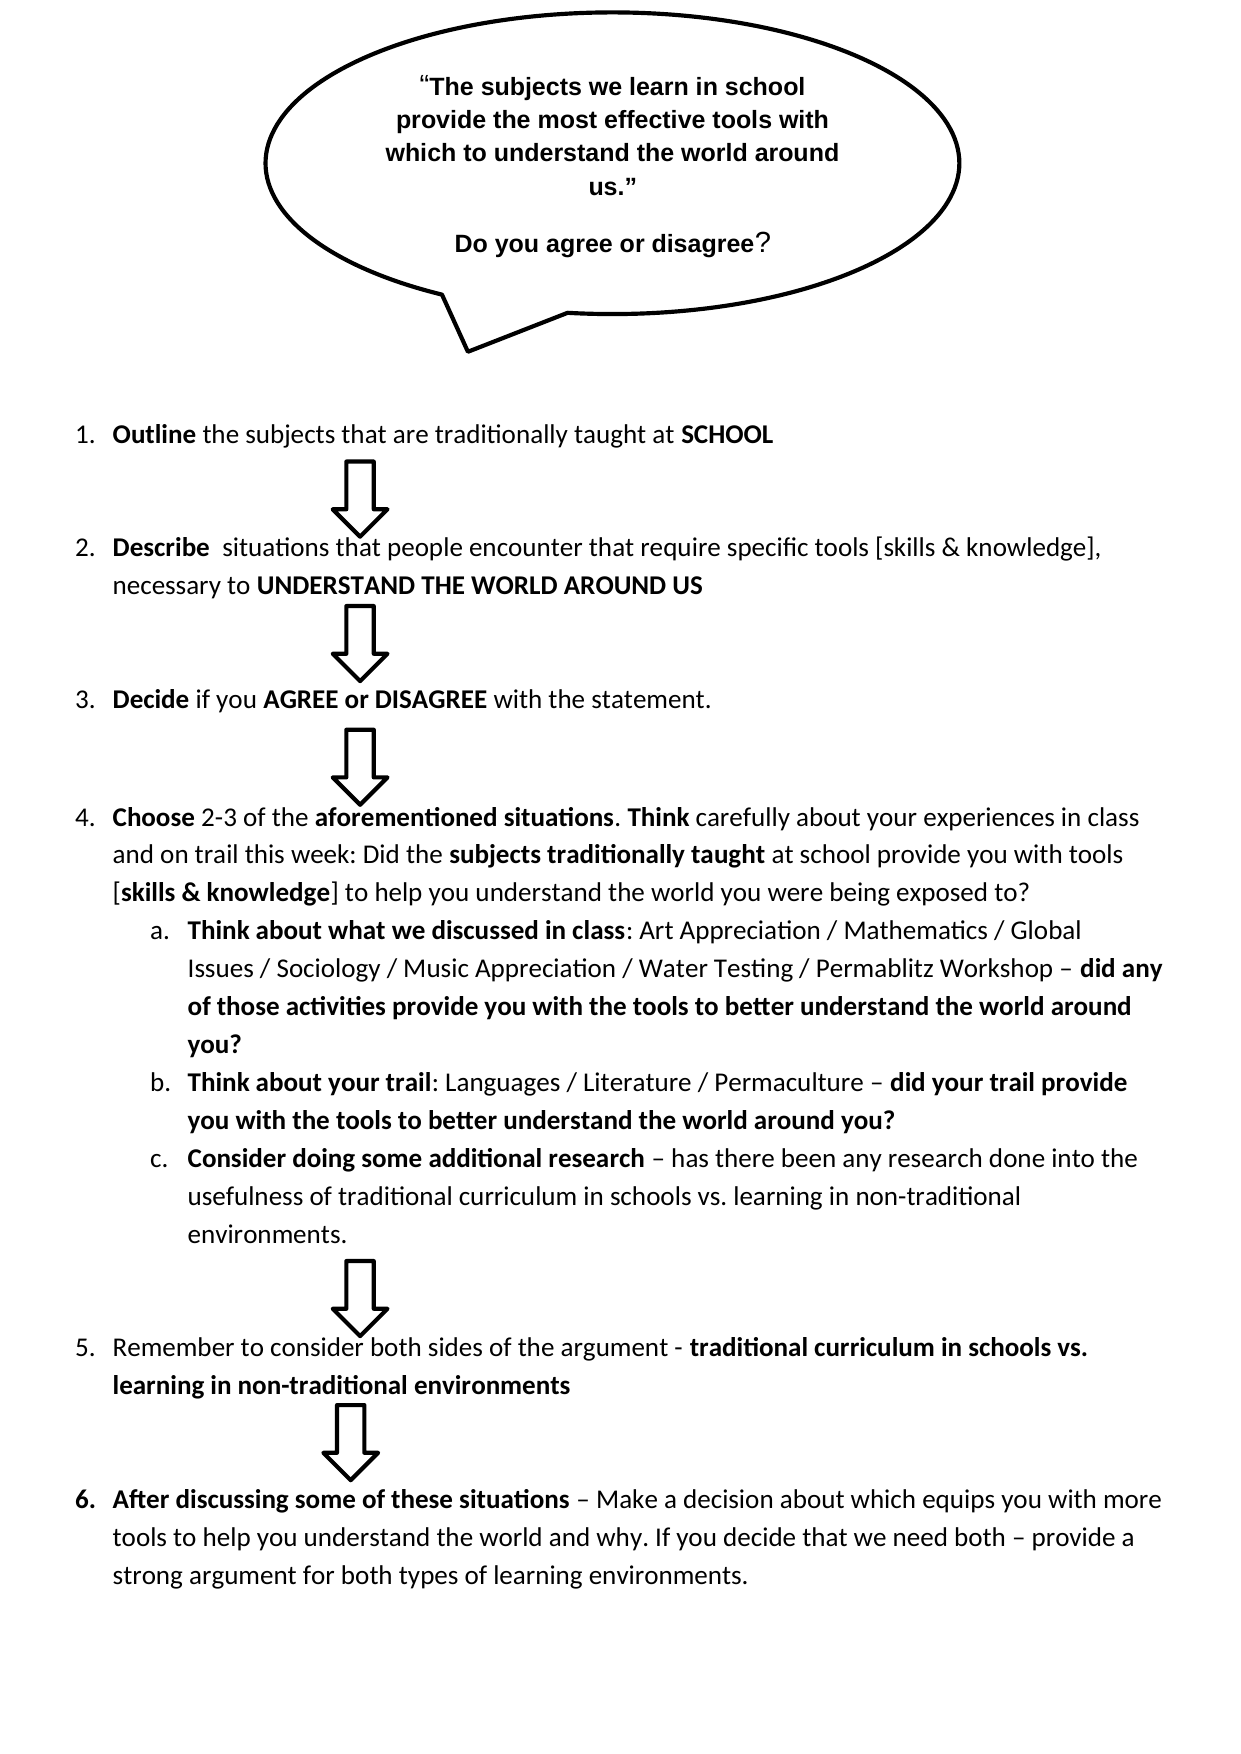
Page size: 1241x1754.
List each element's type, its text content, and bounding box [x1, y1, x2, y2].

list Choose 2-3 of the aforementioned situations. Think carefully about your experiences in class and on trail this week: Did the subjects traditionally taught at school provide you with tools [skills & knowledge] to help you understand the world you were being exposed to? [75, 800, 1165, 908]
list Think about what we discussed in class: Art Appreciation / Mathematics / Global Issues / Sociology / Music Appreciation / Water Testing / Permablitz Workshop – did any of those activities provide you with the tools to better understand the world around you? [150, 913, 1165, 1060]
list After discussing some of these situations – Make a decision about which equips you with more tools to help you understand the world and why. If you decide that we need both – provide a strong argument for both types of learning environments. [75, 1482, 1165, 1591]
list Decide if you AGREE or DISAGREE with the statement. [75, 682, 1165, 715]
list Consider doing some additional research – has there been any research done into the usefulness of traditional curriculum in schools vs. learning in non-traditional environments. [150, 1141, 1165, 1250]
list Describe situations that people encounter that require specific tools [skills & knowledge], necessary to UNDERSTAND THE WORLD AROUND US [75, 531, 1165, 601]
list Think about your trail: Languages / Literature / Permaculture – did your trail provide you with the tools to better understand the world around you? [150, 1065, 1165, 1136]
list Remember to consider both sides of the argument - traditional curriculum in schools vs. learning in non-traditional environments [75, 1331, 1165, 1401]
list Outline the subjects that are traditionally taught at SCHOOL [75, 417, 1165, 450]
